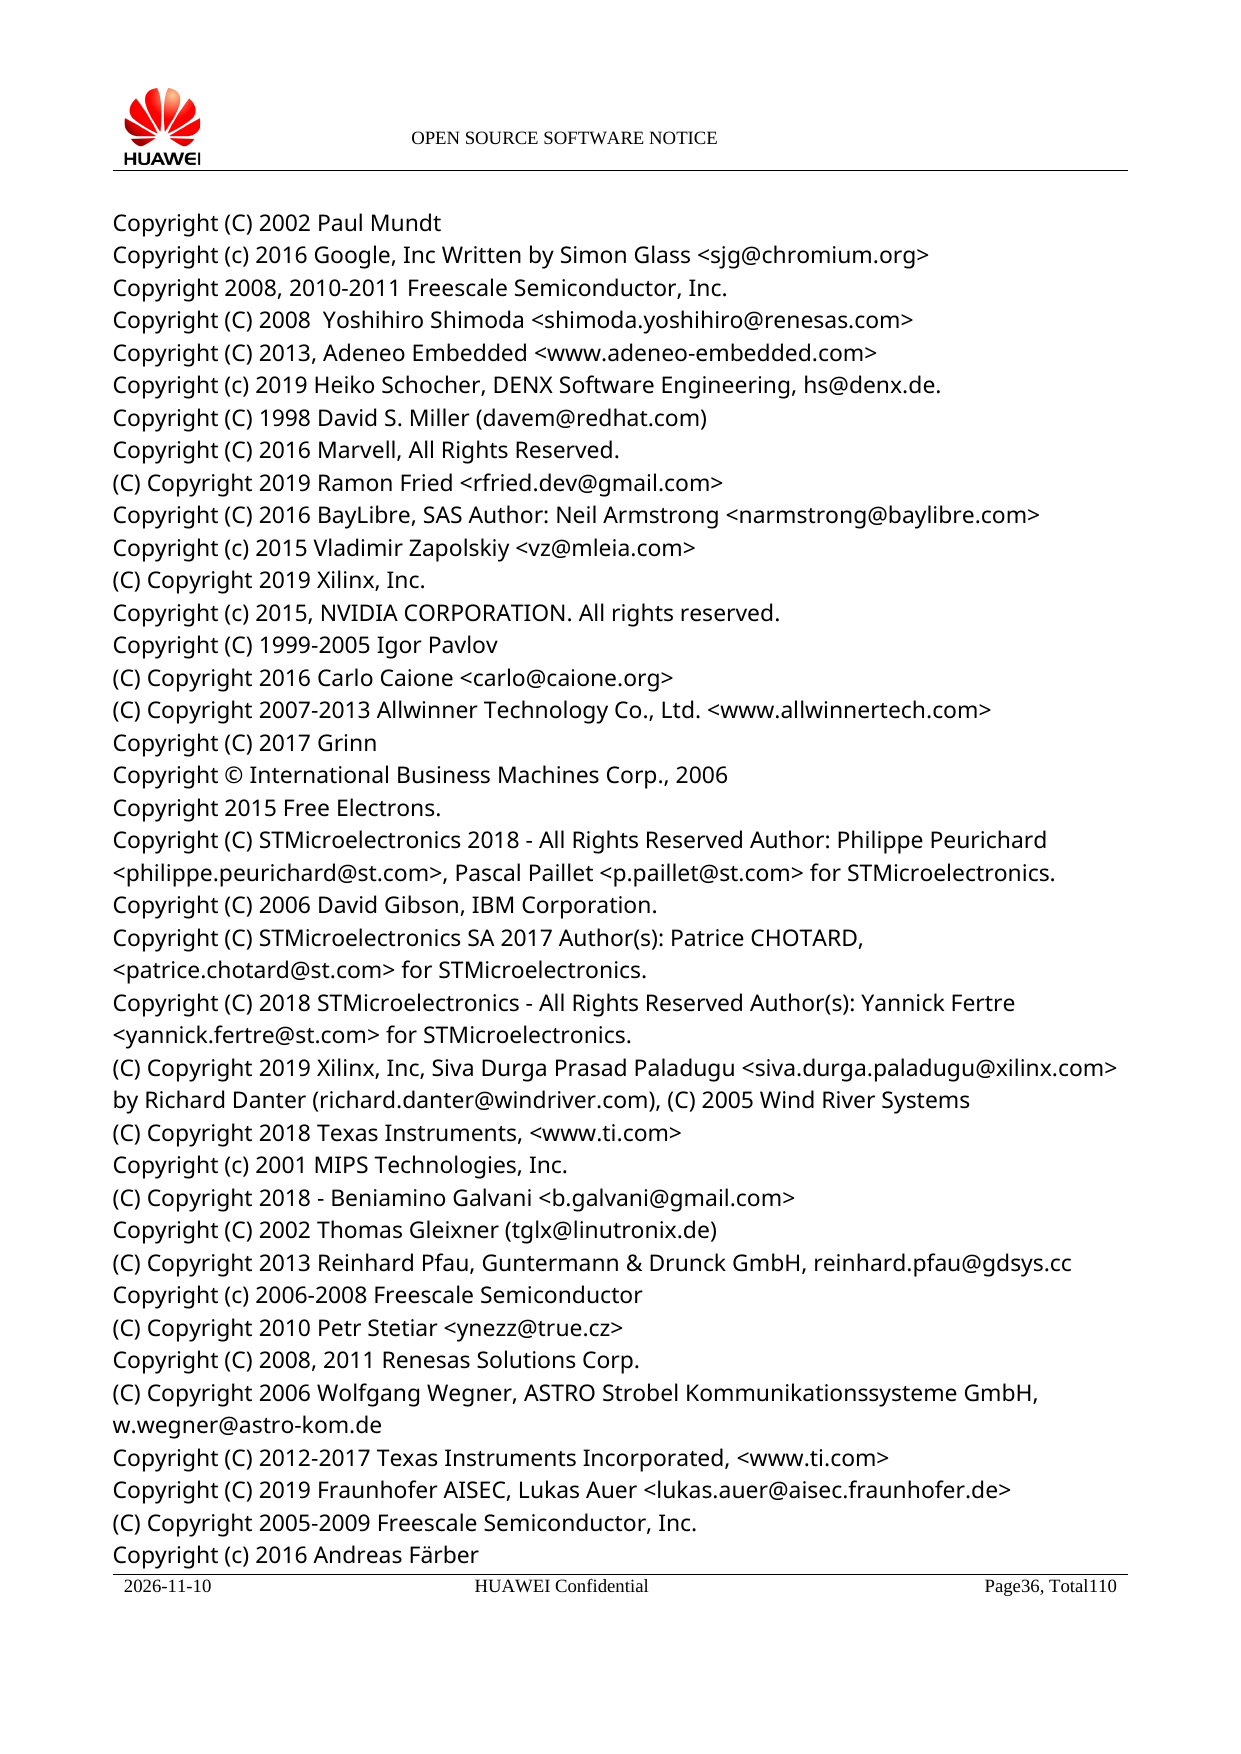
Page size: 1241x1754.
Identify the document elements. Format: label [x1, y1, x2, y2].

picture [124, 88, 201, 165]
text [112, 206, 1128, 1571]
